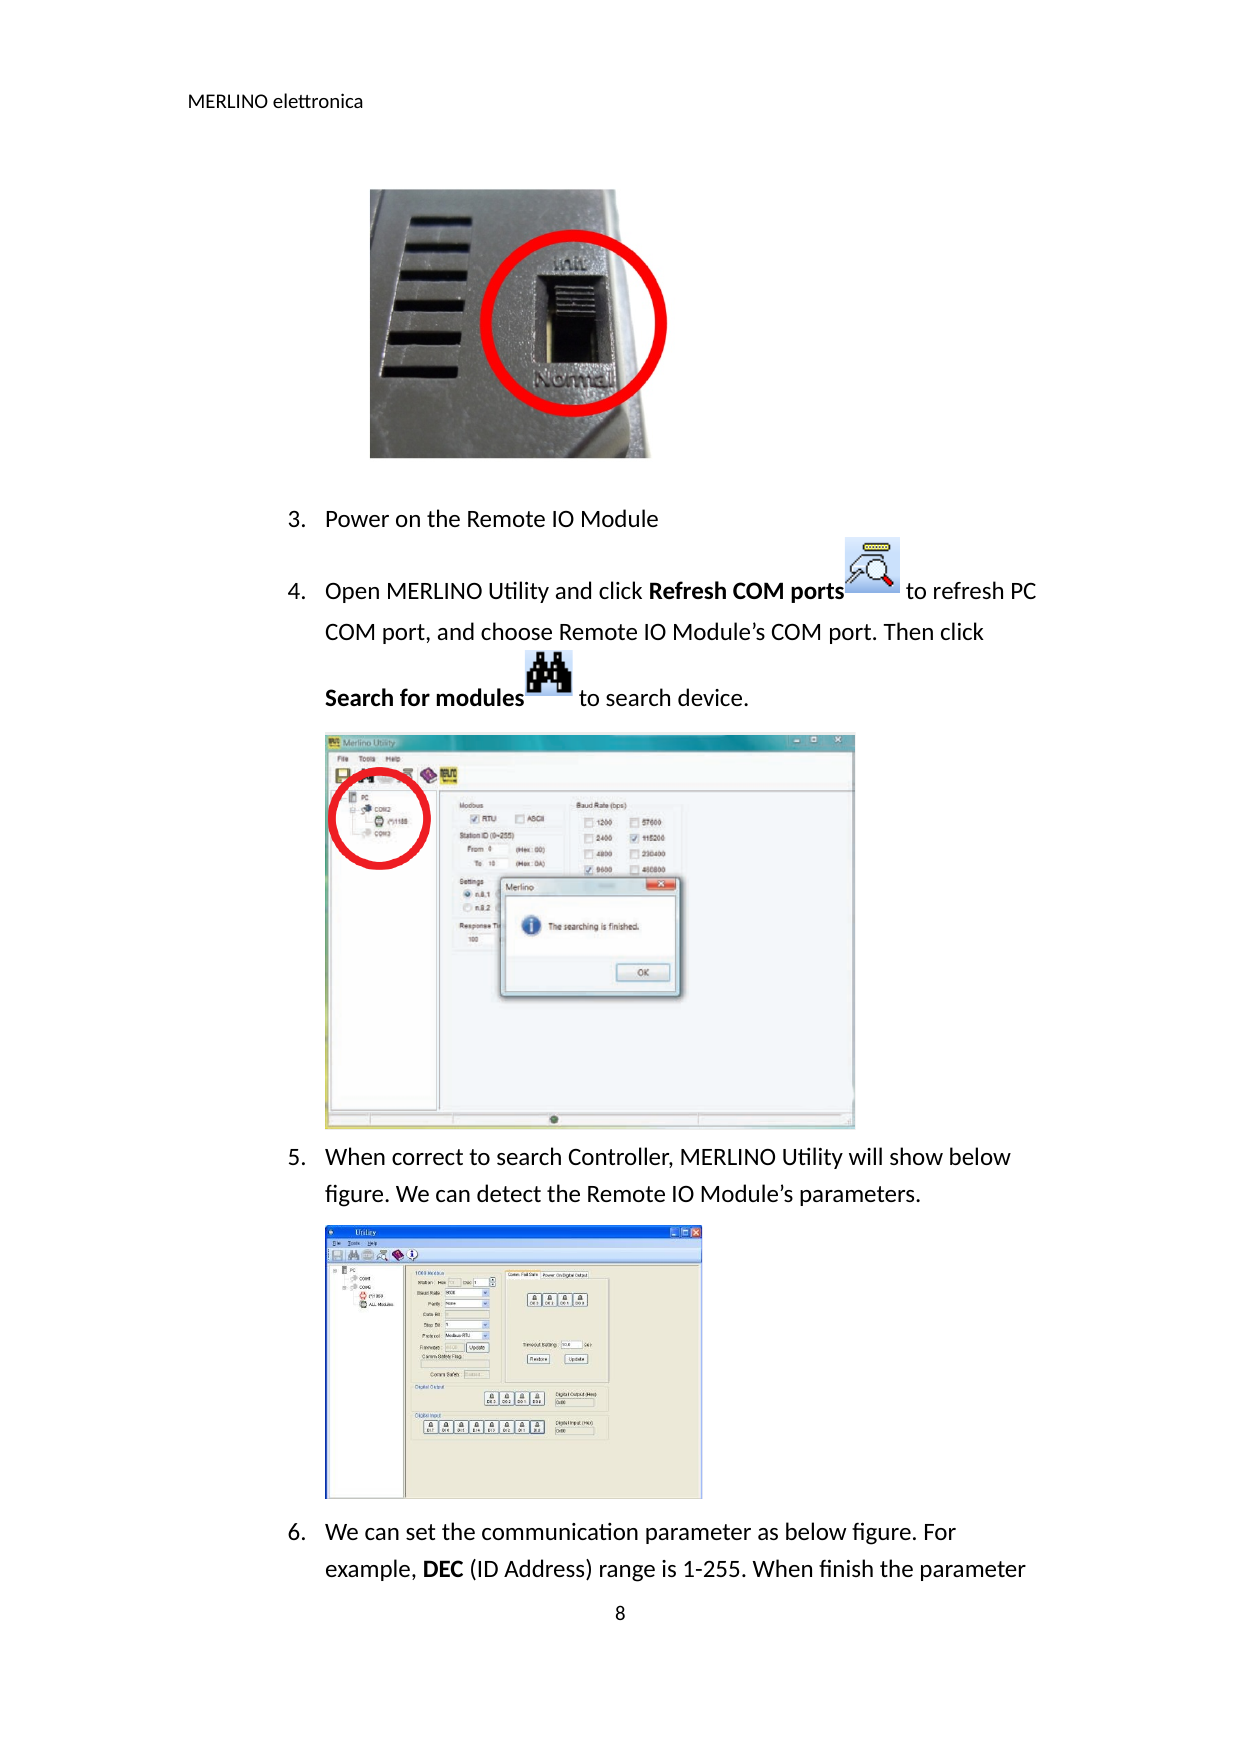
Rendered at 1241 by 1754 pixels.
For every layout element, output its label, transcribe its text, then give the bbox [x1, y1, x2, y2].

picture [524, 650, 573, 696]
list When correct to search Controller, MERLINO Utility will show below figure. We can detect the Remote IO Module’s parameters. [287, 1137, 1053, 1212]
list Power on the Remote IO Module [287, 500, 1053, 537]
picture [325, 177, 702, 485]
picture [844, 537, 900, 593]
picture [325, 1225, 703, 1499]
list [287, 1512, 1053, 1587]
picture [325, 732, 856, 1130]
list Open MERLINO Utility and click Refresh COM ports to refresh PC COM port, and choose Remote IO Module’s COM port. Then click Search for modules to search device. [287, 537, 1053, 725]
